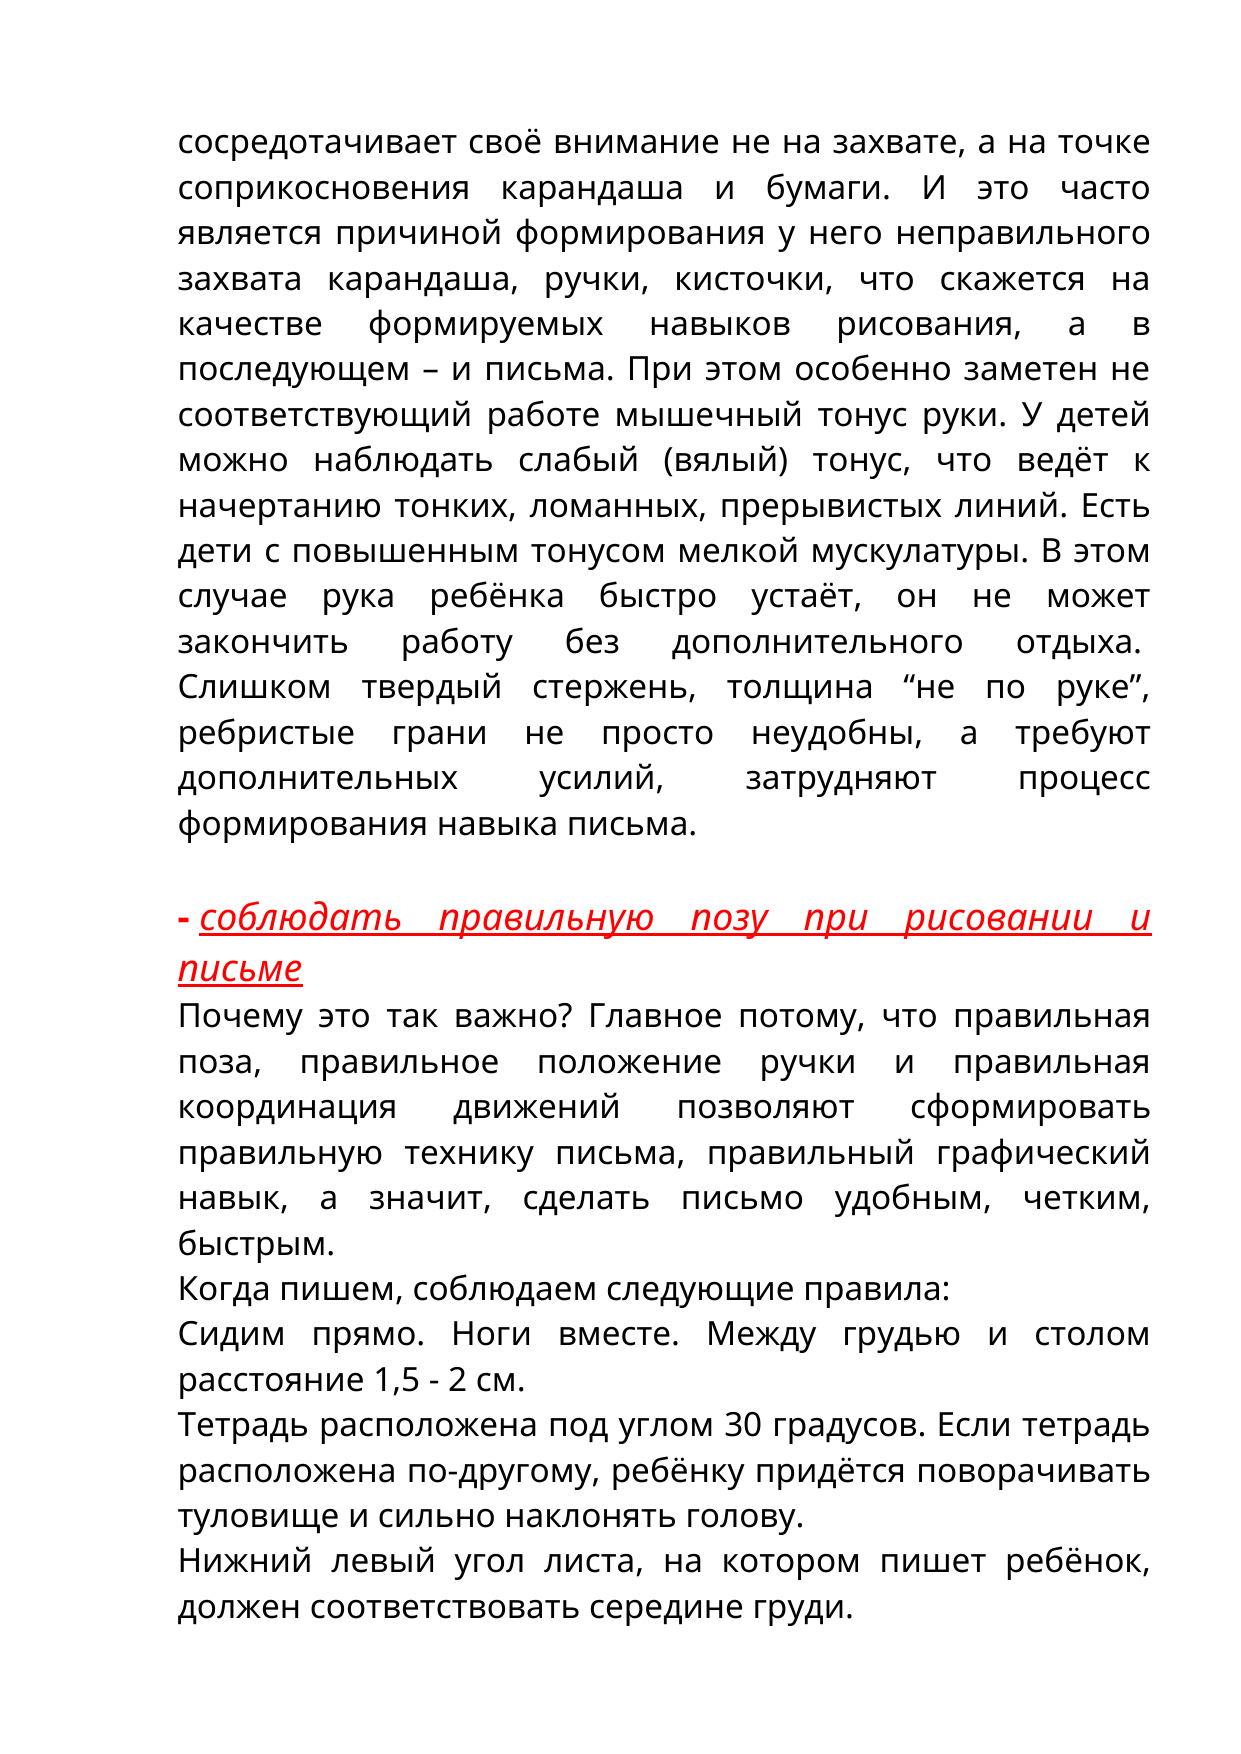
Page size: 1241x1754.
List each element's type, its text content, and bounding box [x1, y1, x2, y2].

text - соблюдать правильную позу при рисовании и письме [177, 890, 1152, 992]
text Тетрадь расположена под углом 30 градусов. Если тетрадь расположена по-другому, ребёнку придётся поворачивать туловище и сильно наклонять голову. [177, 1401, 1152, 1537]
text Сидим прямо. Ноги вместе. Между грудью и столом расстояние 1,5 - 2 см. [177, 1310, 1152, 1401]
text Нижний левый угол листа, на котором пишет ребёнок, должен соответствовать середине груди. [177, 1537, 1152, 1628]
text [177, 118, 1152, 845]
text Когда пишем, соблюдаем следующие правила: [177, 1265, 1152, 1310]
text Почему это так важно? Главное потому, что правильная поза, правильное положение ручки и правильная координация движений позволяют сформировать правильную технику письма, правильный графический навык, а значит, сделать письмо удобным, четким, быстрым. [177, 992, 1152, 1265]
